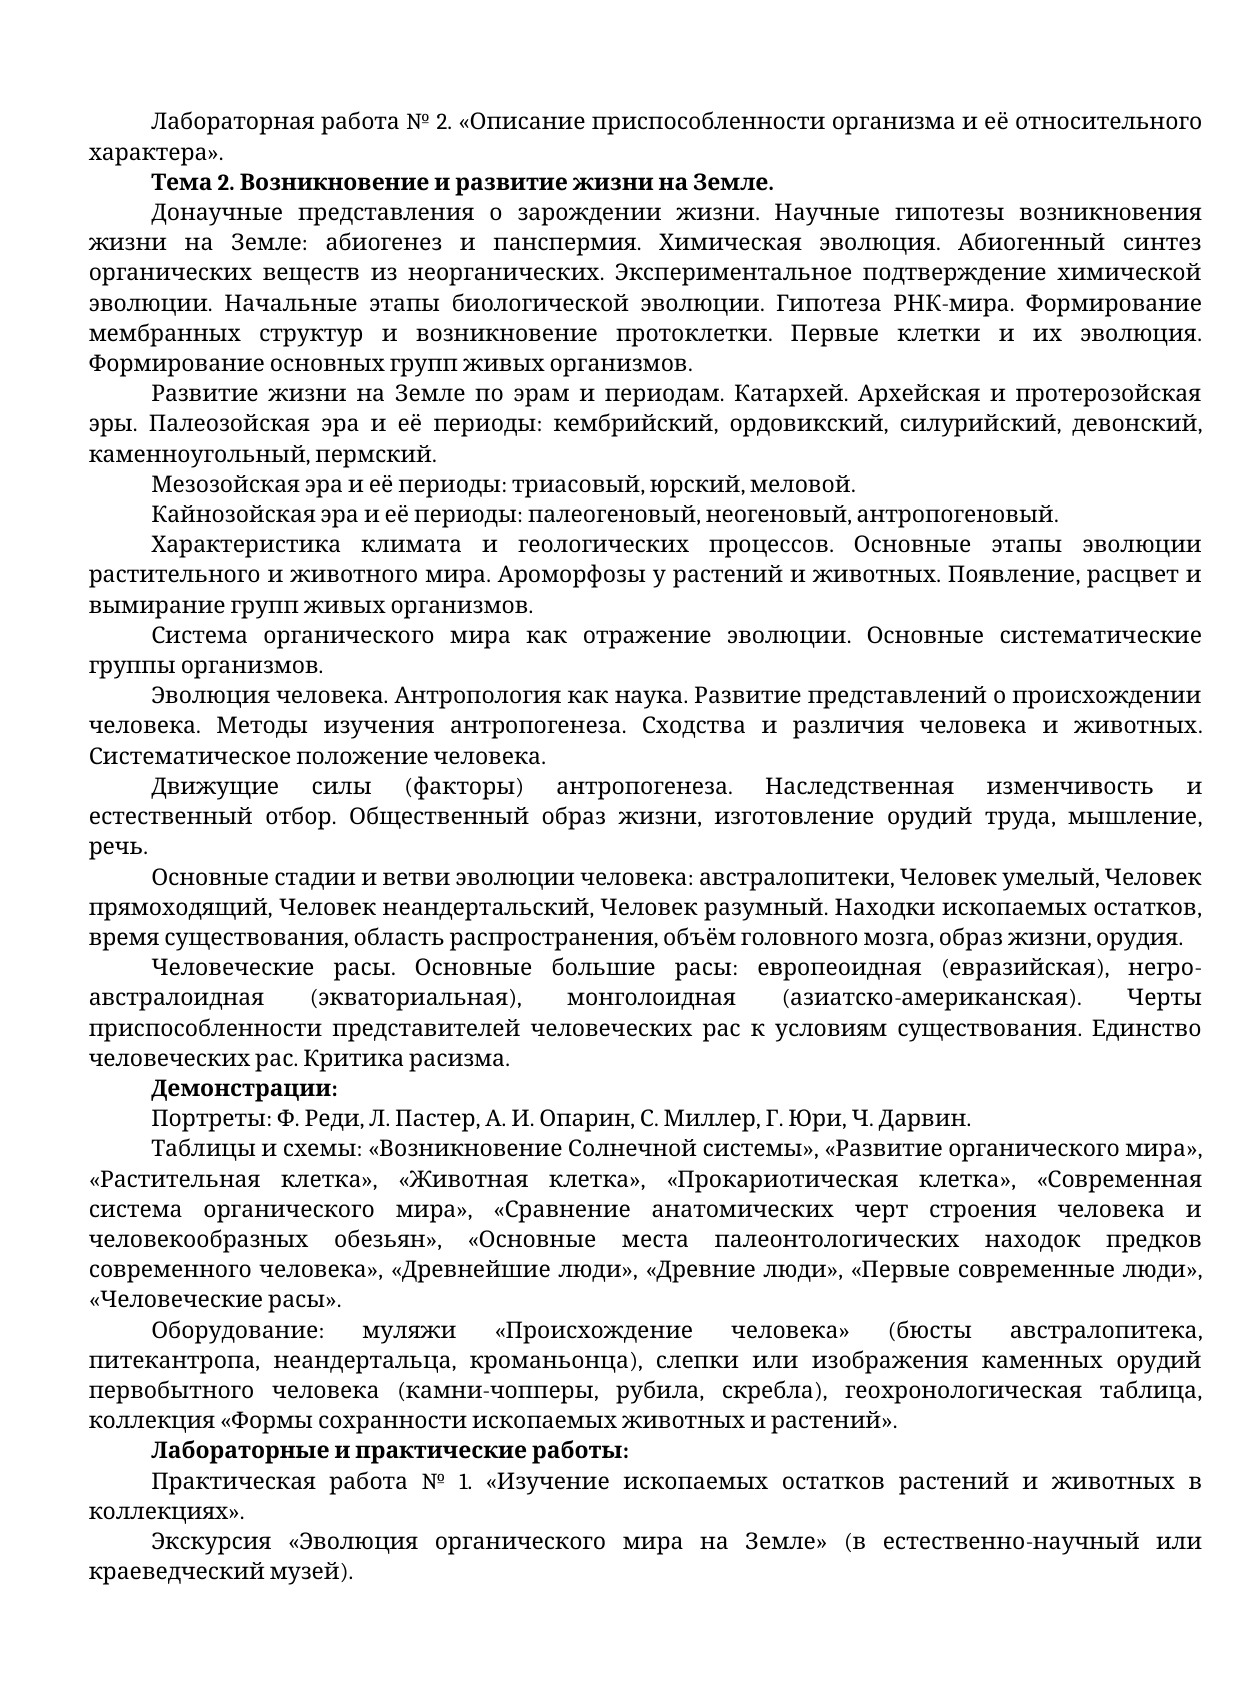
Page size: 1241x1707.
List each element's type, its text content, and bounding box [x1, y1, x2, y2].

text Движущие силы (факторы) антропогенеза. Наследственная изменчивость и естественный отбор. Общественный образ жизни, изготовление орудий труда, мышление, речь. [88, 774, 1203, 860]
text Демонстрации: [88, 1076, 1203, 1102]
text Лабораторные и практические работы: [88, 1438, 1203, 1464]
text Человеческие расы. Основные большие расы: европеоидная (евразийская), негро-австралоидная (экваториальная), монголоидная (азиатско-американская). Черты приспособленности представителей человеческих рас к условиям существования. Единство человеческих рас. Критика расизма. [88, 955, 1203, 1072]
text Основные стадии и ветви эволюции человека: австралопитеки, Человек умелый, Человек прямоходящий, Человек неандертальский, Человек разумный. Находки ископаемых остатков, время существования, область распространения, объём головного мозга, образ жизни, орудия. [88, 864, 1203, 951]
text Лабораторная работа № 2. «Описание приспособленности организма и её относительного характера». [88, 109, 1203, 166]
text Тема 2. Возникновение и развитие жизни на Земле. [88, 169, 1203, 196]
text Таблицы и схемы: «Возникновение Солнечной системы», «Развитие органического мира», «Растительная клетка», «Животная клетка», «Прокариотическая клетка», «Современная система органического мира», «Сравнение анатомических черт строения человека и человекообразных обезьян», «Основные места палеонтологических находок предков современного человека», «Древнейшие люди», «Древние люди», «Первые современные люди», «Человеческие расы». [88, 1136, 1203, 1313]
text Эволюция человека. Антропология как наука. Развитие представлений о происхождении человека. Методы изучения антропогенеза. Сходства и различия человека и животных. Систематическое положение человека. [88, 683, 1203, 770]
text Оборудование: муляжи «Происхождение человека» (бюсты австралопитека, питекантропа, неандертальца, кроманьонца), слепки или изображения каменных орудий первобытного человека (камни-чопперы, рубила, скребла), геохронологическая таблица, коллекция «Формы сохранности ископаемых животных и растений». [88, 1317, 1203, 1434]
text Кайнозойская эра и её периоды: палеогеновый, неогеновый, антропогеновый. [88, 502, 1203, 528]
text Система органического мира как отражение эволюции. Основные систематические группы организмов. [88, 623, 1203, 679]
text Экскурсия «Эволюция органического мира на Земле» (в естественно-научный или краеведческий музей). [88, 1529, 1203, 1585]
text Портреты: Ф. Реди, Л. Пастер, А. И. Опарин, С. Миллер, Г. Юри, Ч. Дарвин. [88, 1106, 1203, 1132]
text Донаучные представления о зарождении жизни. Научные гипотезы возникновения жизни на Земле: абиогенез и панспермия. Химическая эволюция. Абиогенный синтез органических веществ из неорганических. Экспериментальное подтверждение химической эволюции. Начальные этапы биологической эволюции. Гипотеза РНК-мира. Формирование мембранных структур и возникновение протоклетки. Первые клетки и их эволюция. Формирование основных групп живых организмов. [88, 200, 1203, 377]
text Практическая работа № 1. «Изучение ископаемых остатков растений и животных в коллекциях». [88, 1468, 1203, 1525]
text Характеристика климата и геологических процессов. Основные этапы эволюции растительного и животного мира. Ароморфозы у растений и животных. Появление, расцвет и вымирание групп живых организмов. [88, 532, 1203, 619]
text Развитие жизни на Земле по эрам и периодам. Катархей. Архейская и протерозойская эры. Палеозойская эра и её периоды: кембрийский, ордовикский, силурийский, девонский, каменноугольный, пермский. [88, 381, 1203, 468]
text Мезозойская эра и её периоды: триасовый, юрский, меловой. [88, 472, 1203, 498]
